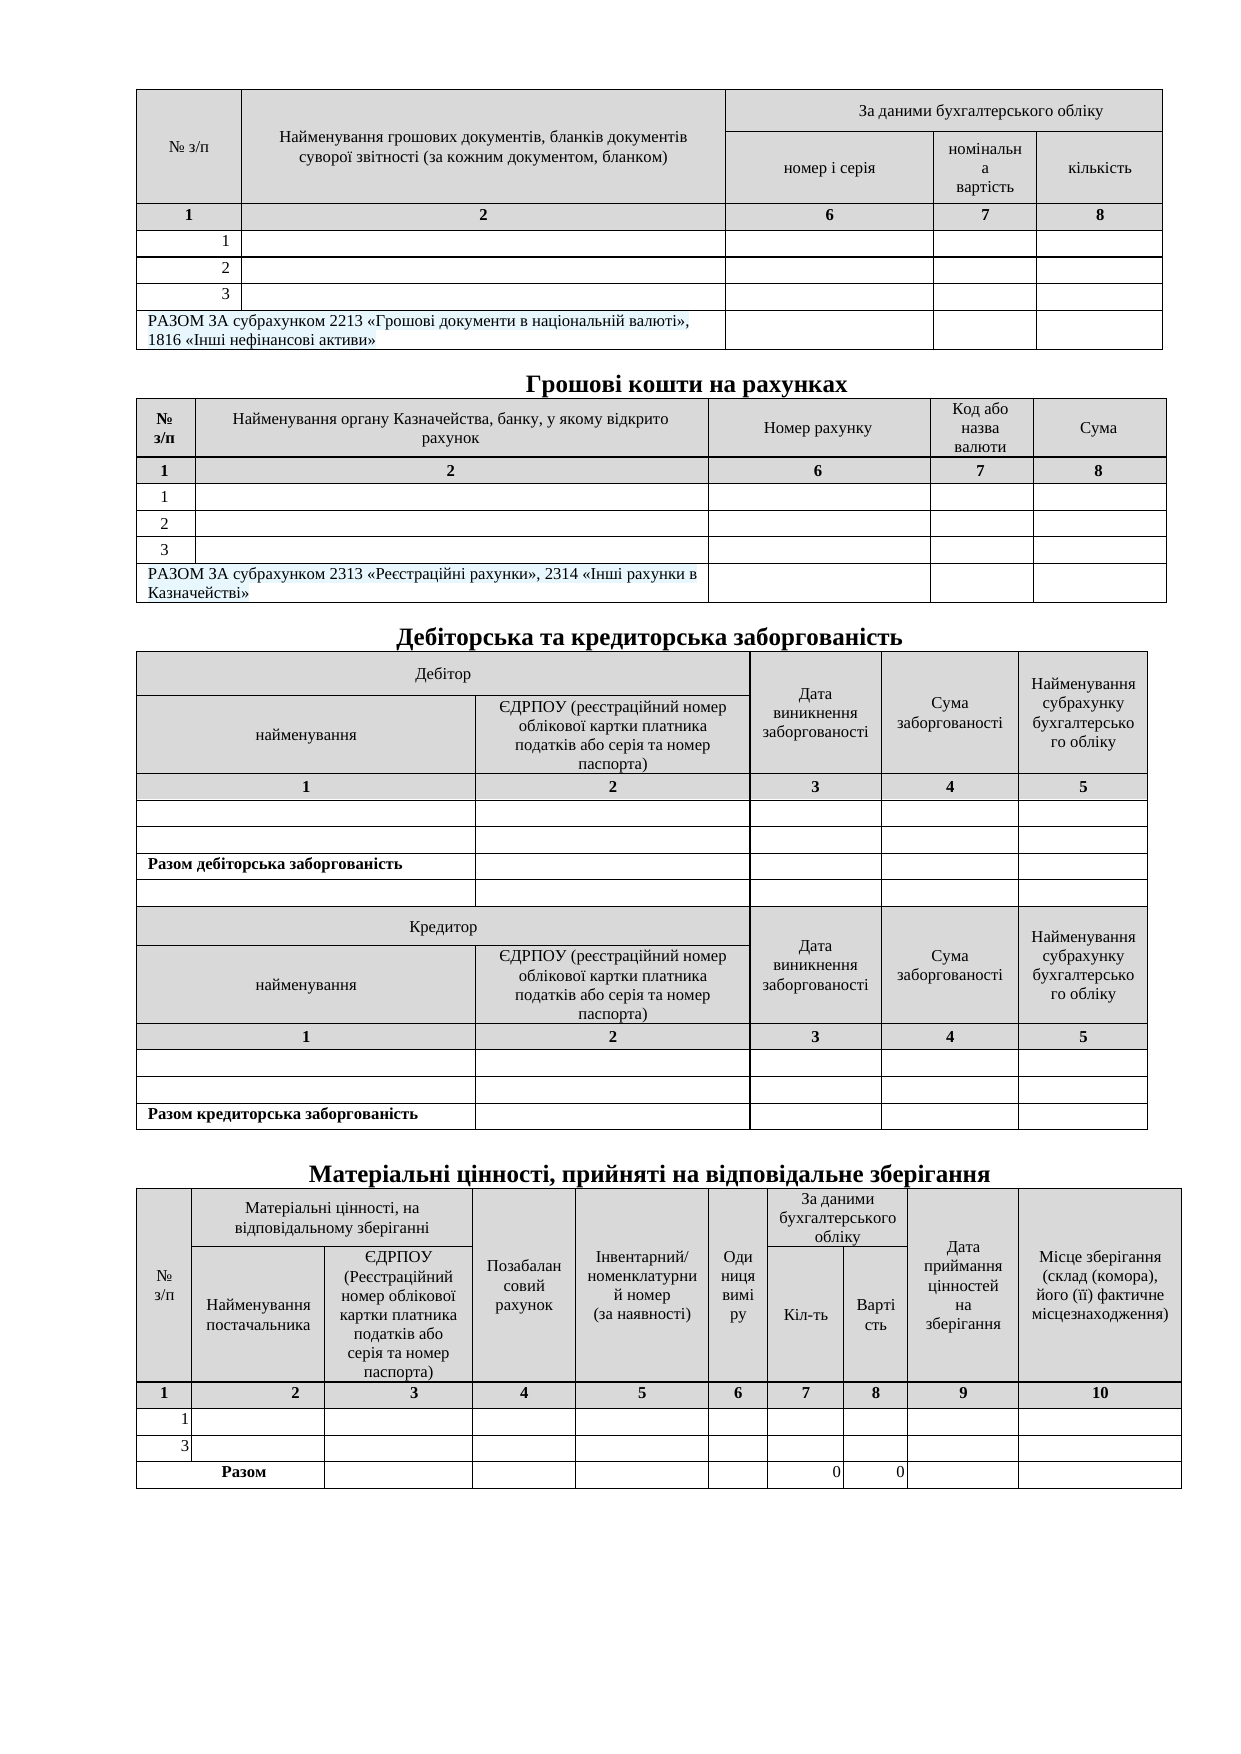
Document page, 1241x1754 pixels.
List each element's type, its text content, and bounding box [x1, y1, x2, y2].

table_cell 6 [709, 458, 930, 483]
table_cell [882, 801, 1018, 826]
table_cell [882, 827, 1018, 853]
table_cell [137, 827, 475, 853]
text Матеріальні цінності, прийняті на відповідальне зберігання [148, 1159, 1152, 1188]
table_cell [709, 511, 930, 536]
table_cell [844, 1436, 907, 1461]
table_header За даними бухгалтерського обліку [726, 90, 1162, 131]
table_cell [1037, 284, 1162, 309]
table_cell [882, 854, 1018, 879]
table_cell Найменування субрахунку бухгалтерського обліку [1019, 907, 1147, 1023]
table_cell [576, 1409, 708, 1434]
table_cell [325, 1436, 472, 1461]
table_cell [1019, 801, 1147, 826]
table_cell 3 [137, 284, 241, 309]
table_cell номінальна вартість [934, 132, 1036, 203]
table_cell РАЗОМ ЗА субрахунком 2213 «Грошові документи в національній валюті», 1816 «Інші нефінансові активи» [376, 311, 725, 349]
table_cell [726, 231, 933, 256]
table_cell Вартість [844, 1247, 907, 1381]
table_cell Кредитор [137, 907, 749, 945]
table_cell 4 [882, 774, 1018, 799]
table_cell 6 [726, 204, 933, 230]
table_cell [1019, 1462, 1181, 1488]
table_cell [476, 1104, 749, 1129]
table_cell [476, 827, 749, 853]
table_header Сума заборгованості [882, 652, 1018, 773]
table_cell [1019, 827, 1147, 853]
text Грошові кошти на рахунках [148, 369, 1152, 398]
table_cell [751, 1104, 881, 1129]
table_cell РАЗОМ ЗА субрахунком 2313 «Реєстраційні рахунки», 2314 «Інші рахунки в Казначействі» [249, 564, 708, 602]
table_cell 10 [1019, 1383, 1181, 1408]
table_cell 7 [931, 458, 1033, 483]
table_cell [476, 1077, 749, 1102]
table_cell [137, 801, 475, 826]
table_cell [934, 231, 1036, 256]
table_cell [1037, 231, 1162, 256]
text Дебіторська та кредиторська заборгованість [148, 622, 1152, 651]
table_header Код або назва валюти [931, 399, 1033, 456]
table_cell 1 [137, 458, 195, 483]
table_cell ЄДРПОУ (Реєстраційний номер облікової картки платника податків або серія та номер паспорта) [325, 1247, 472, 1381]
table_cell [242, 231, 725, 256]
table_cell 1 [137, 204, 241, 230]
table_cell [576, 1462, 708, 1488]
table_cell кількість [1037, 132, 1162, 203]
table_cell 2 [137, 511, 195, 536]
table_header Дебітор [137, 652, 749, 695]
table_cell [882, 1050, 1018, 1076]
table_cell 8 [1037, 204, 1162, 230]
table_header Позабалансовий рахунок [473, 1189, 575, 1381]
table_cell [1034, 537, 1166, 563]
table_cell [1019, 854, 1147, 879]
table_cell 2 [137, 258, 241, 283]
table_cell 2 [476, 1024, 749, 1049]
table_header Дата виникнення заборгованості [751, 652, 881, 773]
table_cell [931, 564, 1033, 602]
table_cell найменування [137, 696, 475, 773]
table_header Найменування грошових документів, бланків документів суворої звітності (за кожним документом, бланком) [242, 90, 725, 203]
table_cell 4 [473, 1383, 575, 1408]
table_header Сума [1034, 399, 1166, 456]
table_header Найменування субрахунку бухгалтерського обліку [1019, 652, 1147, 773]
table_cell [576, 1436, 708, 1461]
table_cell [196, 484, 708, 509]
table_cell 2 [242, 204, 725, 230]
table_cell [473, 1462, 575, 1488]
table_cell [908, 1462, 1018, 1488]
table_cell 5 [1019, 1024, 1147, 1049]
table_cell 3 [751, 774, 881, 799]
table_cell [934, 311, 1036, 349]
table_cell 1 [137, 774, 475, 799]
table_cell 3 [137, 1436, 191, 1461]
table_cell [1034, 564, 1166, 602]
table_cell [1019, 1104, 1147, 1129]
table_cell [476, 801, 749, 826]
table_cell [709, 564, 930, 602]
table_cell [931, 484, 1033, 509]
table_header № з/п [137, 1189, 191, 1381]
table_cell Найменування постачальника [192, 1247, 324, 1381]
table_cell [882, 1104, 1018, 1129]
table_header Номер рахунку [709, 399, 930, 456]
table_cell Кіл-ть [768, 1247, 843, 1381]
table_cell [931, 511, 1033, 536]
table_cell [192, 1409, 324, 1434]
table_cell 5 [1019, 774, 1147, 799]
table_cell 0 [844, 1462, 907, 1488]
table_cell [137, 880, 475, 906]
table_cell 0 [768, 1462, 843, 1488]
table_cell Сума заборгованості [882, 907, 1018, 1023]
table_cell [476, 1050, 749, 1076]
table_cell 6 [709, 1383, 767, 1408]
table_cell 7 [934, 204, 1036, 230]
table_cell 5 [576, 1383, 708, 1408]
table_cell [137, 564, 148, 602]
table_cell 1 [137, 1383, 191, 1408]
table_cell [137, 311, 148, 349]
table_cell Разом кредиторська заборгованість [137, 1104, 475, 1129]
table_cell [751, 880, 881, 906]
table_cell Разом дебіторська заборгованість [137, 854, 475, 879]
table_cell [768, 1409, 843, 1434]
table_cell 2 [476, 774, 749, 799]
table_cell [242, 284, 725, 309]
table_cell [931, 537, 1033, 563]
table_cell [882, 880, 1018, 906]
table_cell 3 [137, 537, 195, 563]
table_cell Дата виникнення заборгованості [751, 907, 881, 1023]
table_cell [137, 1077, 475, 1102]
table_cell Разом [137, 1462, 324, 1488]
table_cell [768, 1436, 843, 1461]
table_header Місце зберігання (склад (комора), його (її) фактичне місцезнаходження) [1019, 1189, 1181, 1381]
table_cell [751, 801, 881, 826]
table_cell 9 [908, 1383, 1018, 1408]
table_cell [137, 1050, 475, 1076]
table_cell [473, 1436, 575, 1461]
table_cell 7 [768, 1383, 843, 1408]
table_cell номер і серія [726, 132, 933, 203]
table_cell [709, 484, 930, 509]
table_header № з/п [137, 90, 241, 203]
table_cell [476, 880, 749, 906]
table_cell [325, 1462, 472, 1488]
table_header Матеріальні цінності, на відповідальному зберіганні [192, 1189, 472, 1246]
table_header Дата приймання цінностей на зберігання [908, 1189, 1018, 1381]
table_cell 1 [137, 1409, 191, 1434]
table_cell [709, 537, 930, 563]
table_cell ЄДРПОУ (реєстраційний номер облікової картки платника податків або серія та номер паспорта) [476, 696, 749, 773]
table_cell [751, 854, 881, 879]
table_header Найменування органу Казначейства, банку, у якому відкрито рахунок [196, 399, 708, 456]
table_cell [1019, 1077, 1147, 1102]
table_cell [709, 1462, 767, 1488]
table_cell 8 [844, 1383, 907, 1408]
table_cell [1037, 258, 1162, 283]
table_cell 1 [137, 231, 241, 256]
table_cell [709, 1436, 767, 1461]
table_cell [196, 537, 708, 563]
table_cell [934, 284, 1036, 309]
table_cell 3 [325, 1383, 472, 1408]
table_cell 4 [882, 1024, 1018, 1049]
table_cell [476, 854, 749, 879]
table_cell 3 [751, 1024, 881, 1049]
table_header № з/п [137, 399, 195, 456]
table_cell [726, 284, 933, 309]
table_cell [844, 1409, 907, 1434]
table_cell [242, 258, 725, 283]
table_cell [196, 511, 708, 536]
table_cell [1019, 1050, 1147, 1076]
table_cell 2 [192, 1383, 324, 1408]
table_header Одиниця виміру [709, 1189, 767, 1381]
table_cell 1 [137, 484, 195, 509]
table_cell [1034, 484, 1166, 509]
table_cell [1037, 311, 1162, 349]
table_cell [325, 1409, 472, 1434]
table_cell 1 [137, 1024, 475, 1049]
table_cell [934, 258, 1036, 283]
table_header За даними бухгалтерського обліку [768, 1189, 907, 1246]
table_cell [1019, 1409, 1181, 1434]
table_cell [908, 1409, 1018, 1434]
table_cell 2 [196, 458, 708, 483]
table_cell ЄДРПОУ (реєстраційний номер облікової картки платника податків або серія та номер паспорта) [476, 946, 749, 1023]
table_cell [726, 258, 933, 283]
table_cell [751, 827, 881, 853]
table_cell найменування [137, 946, 475, 1023]
table_cell 8 [1034, 458, 1166, 483]
table_cell [751, 1050, 881, 1076]
table_cell [473, 1409, 575, 1434]
table_cell [709, 1409, 767, 1434]
table_cell [1019, 880, 1147, 906]
table_cell [882, 1077, 1018, 1102]
table_cell [1019, 1436, 1181, 1461]
table_header Інвентарний/ номенклатурний номер (за наявності) [576, 1189, 708, 1381]
table_cell [1034, 511, 1166, 536]
table_cell [192, 1436, 324, 1461]
table_cell [726, 311, 933, 349]
table_cell [751, 1077, 881, 1102]
table_cell [908, 1436, 1018, 1461]
